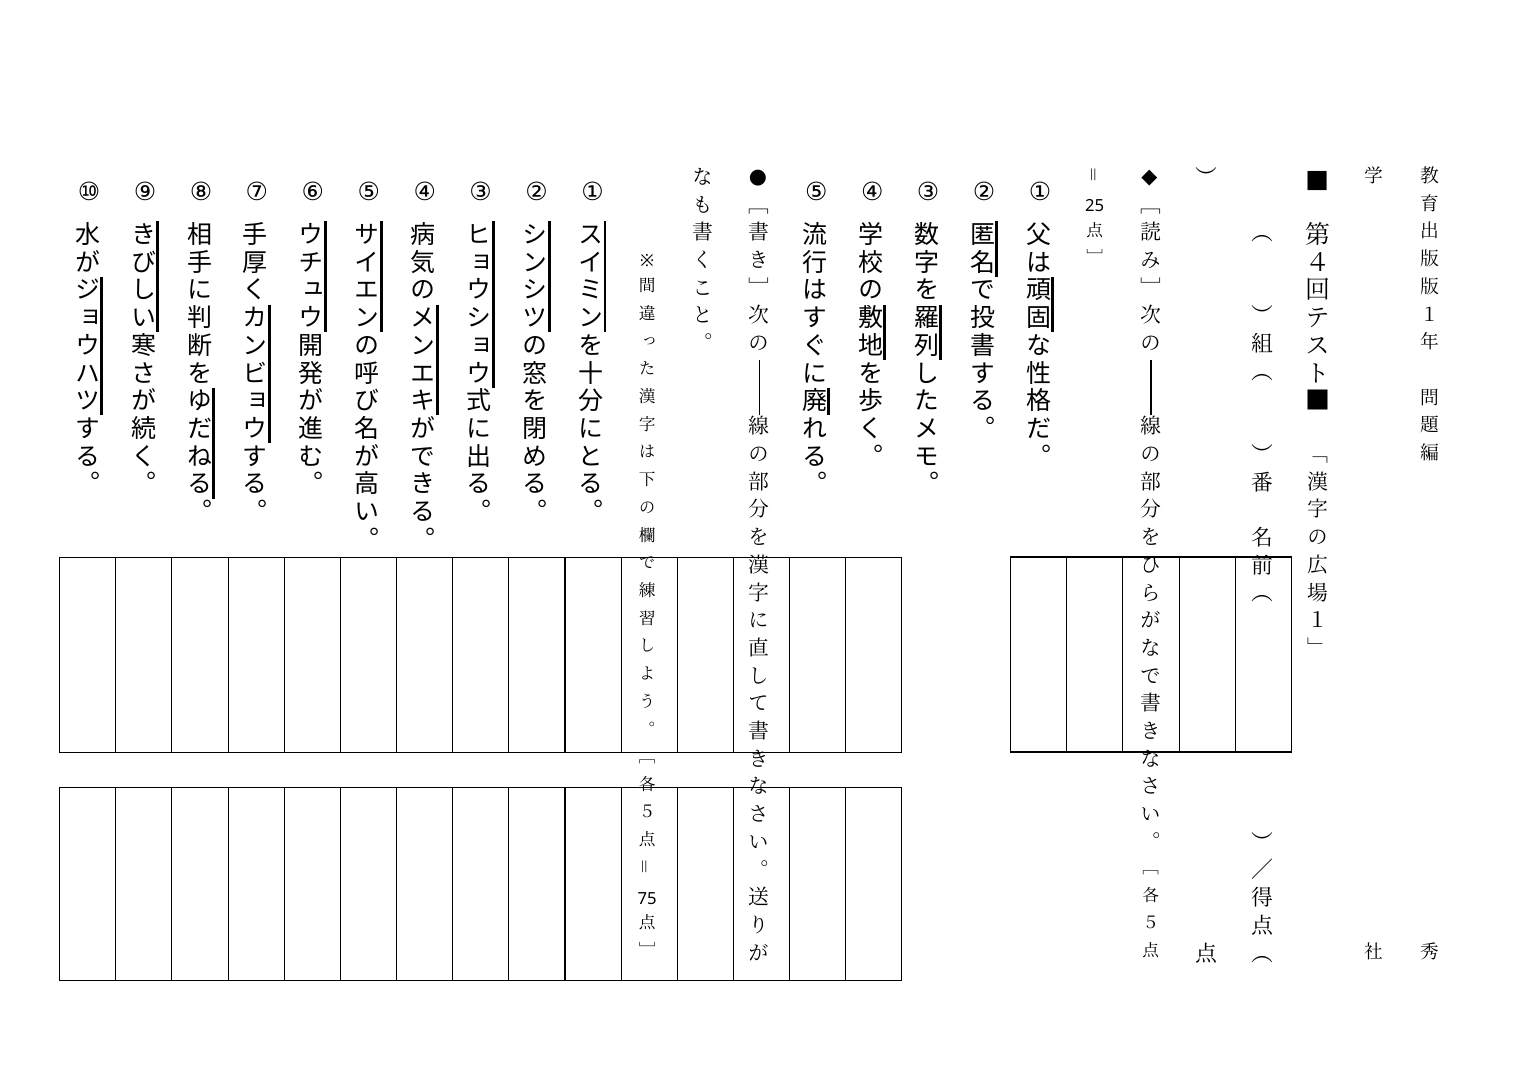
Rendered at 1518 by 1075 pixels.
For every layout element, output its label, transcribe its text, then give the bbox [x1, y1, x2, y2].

text ⑤ サイエンの呼び名が高い。 [339, 166, 395, 969]
text ① スイミンを十分にとる。 [563, 166, 619, 969]
text ② シンシツの窓を閉める。 [507, 166, 563, 969]
text ⑥ ウチュウ開発が進む。 [283, 166, 339, 969]
text ●［書き］次の 線の部分を漢字に直して書きなさい。送りがなも書くこと。 [675, 166, 787, 969]
text ② 匿名で投書する。 [954, 166, 1011, 969]
text ③ ヒョウショウ式に出る。 [451, 166, 507, 969]
text ◆［読み］次の 線の部分をひらがなで書きなさい。［各５点＝25点］ [1066, 166, 1178, 969]
text ③ 数字を羅列したメモ。 [899, 166, 954, 969]
text ④ 学校の敷地を歩く。 [843, 166, 899, 969]
text ⑦ 手厚くカンビョウする。 [227, 166, 283, 969]
text ④ 病気のメンエキができる。 [395, 166, 451, 969]
text （ ）組（ ）番 名前（ ）／得点（ ）点 [1178, 166, 1290, 969]
text ■第４回テスト■ 「漢字の広場１」 [1290, 166, 1346, 969]
text ⑤ 流行はすぐに廃れる。 [787, 166, 843, 969]
text ⑩ 水がジョウハツする。 [59, 166, 116, 969]
text 教育出版版１年 問題編 秀学社 [1346, 166, 1458, 969]
text ① 父は頑固な性格だ。 [1011, 166, 1066, 969]
text ⑧ 相手に判断をゆだねる。 [171, 166, 227, 969]
text ※間違った漢字は下の欄で練習しよう。［各５点＝75点］ [619, 166, 675, 969]
text ⑨ きびしい寒さが続く。 [116, 166, 171, 969]
